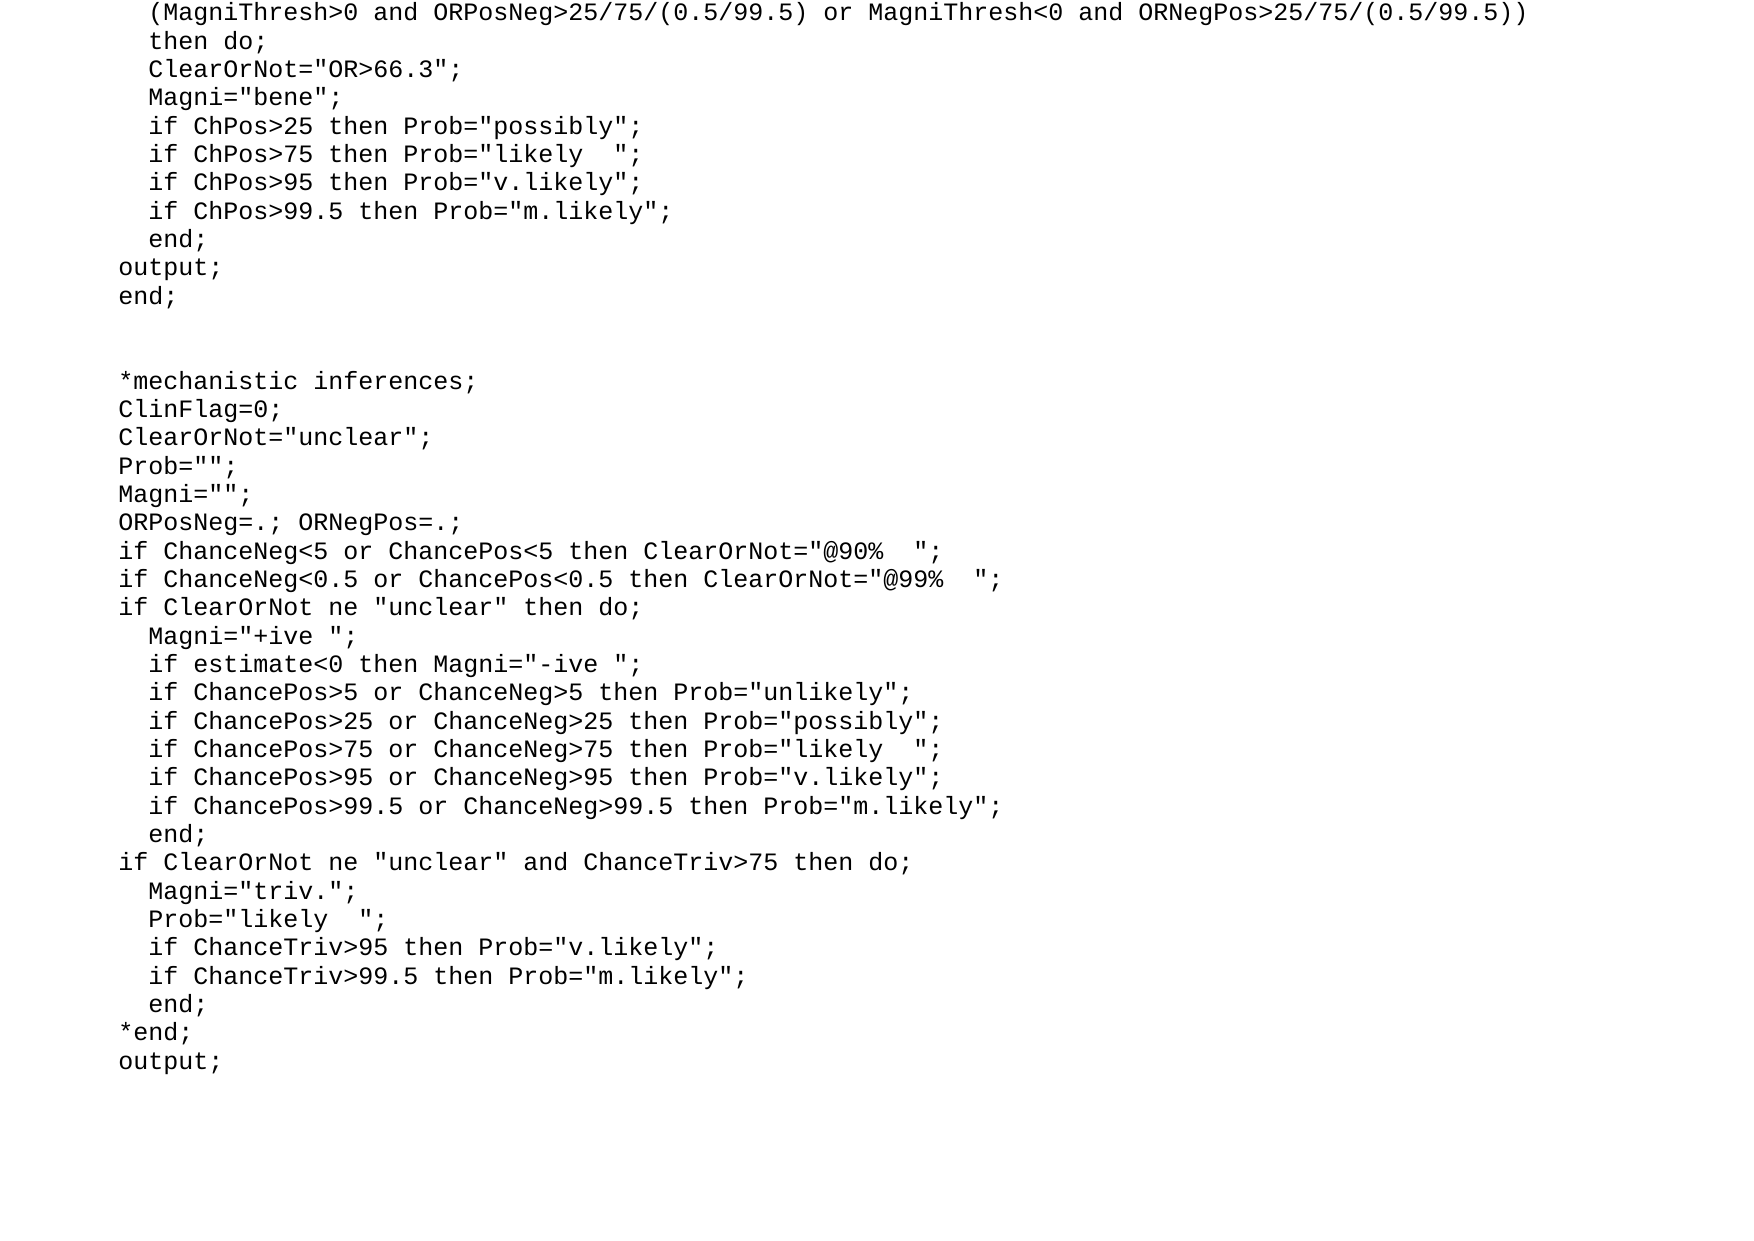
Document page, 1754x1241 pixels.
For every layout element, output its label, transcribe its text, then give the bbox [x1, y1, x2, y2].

text ClinFlag=0; [118, 397, 1754, 425]
text ClearOrNot="OR>66.3"; [118, 57, 1754, 85]
text end; [118, 822, 1754, 850]
text then do; [118, 28, 1754, 57]
text if ChPos>99.5 then Prob="m.likely"; [118, 198, 1754, 227]
text output; [118, 255, 1754, 283]
text if estimate<0 then Magni="-ive "; [118, 652, 1754, 680]
text if ChancePos>75 or ChanceNeg>75 then Prob="likely "; [118, 737, 1754, 765]
text Prob=""; [118, 453, 1754, 482]
text end; [118, 992, 1754, 1020]
text if ChanceTriv>95 then Prob="v.likely"; [118, 935, 1754, 963]
text if ChPos>25 then Prob="possibly"; [118, 113, 1754, 142]
text if ChancePos>25 or ChanceNeg>25 then Prob="possibly"; [118, 708, 1754, 737]
text Magni="+ive "; [118, 623, 1754, 652]
text if ChancePos>95 or ChanceNeg>95 then Prob="v.likely"; [118, 765, 1754, 793]
text if ClearOrNot ne "unclear" then do; [118, 595, 1754, 623]
text *end; [118, 1020, 1754, 1048]
text if ChPos>95 then Prob="v.likely"; [118, 170, 1754, 198]
text end; [118, 227, 1754, 255]
text if ChancePos>99.5 or ChanceNeg>99.5 then Prob="m.likely"; [118, 793, 1754, 822]
text if ClearOrNot ne "unclear" and ChanceTriv>75 then do; [118, 850, 1754, 878]
text Magni="bene"; [118, 85, 1754, 113]
text if ChanceNeg<5 or ChancePos<5 then ClearOrNot="@90% "; [118, 538, 1754, 567]
text (MagniThresh>0 and ORPosNeg>25/75/(0.5/99.5) or MagniThresh<0 and ORNegPos>25/75/(0.5/99.5)) [118, 0, 1754, 28]
text end; [118, 283, 1754, 312]
text if ChanceTriv>99.5 then Prob="m.likely"; [118, 963, 1754, 992]
text if ChancePos>5 or ChanceNeg>5 then Prob="unlikely"; [118, 680, 1754, 708]
text ClearOrNot="unclear"; [118, 425, 1754, 453]
text output; [118, 1048, 1754, 1077]
text Prob="likely "; [118, 907, 1754, 935]
text if ChanceNeg<0.5 or ChancePos<0.5 then ClearOrNot="@99% "; [118, 567, 1754, 595]
text Magni="triv."; [118, 878, 1754, 907]
text Magni=""; [118, 482, 1754, 510]
text if ChPos>75 then Prob="likely "; [118, 142, 1754, 170]
text ORPosNeg=.; ORNegPos=.; [118, 510, 1754, 538]
text *mechanistic inferences; [118, 368, 1754, 397]
